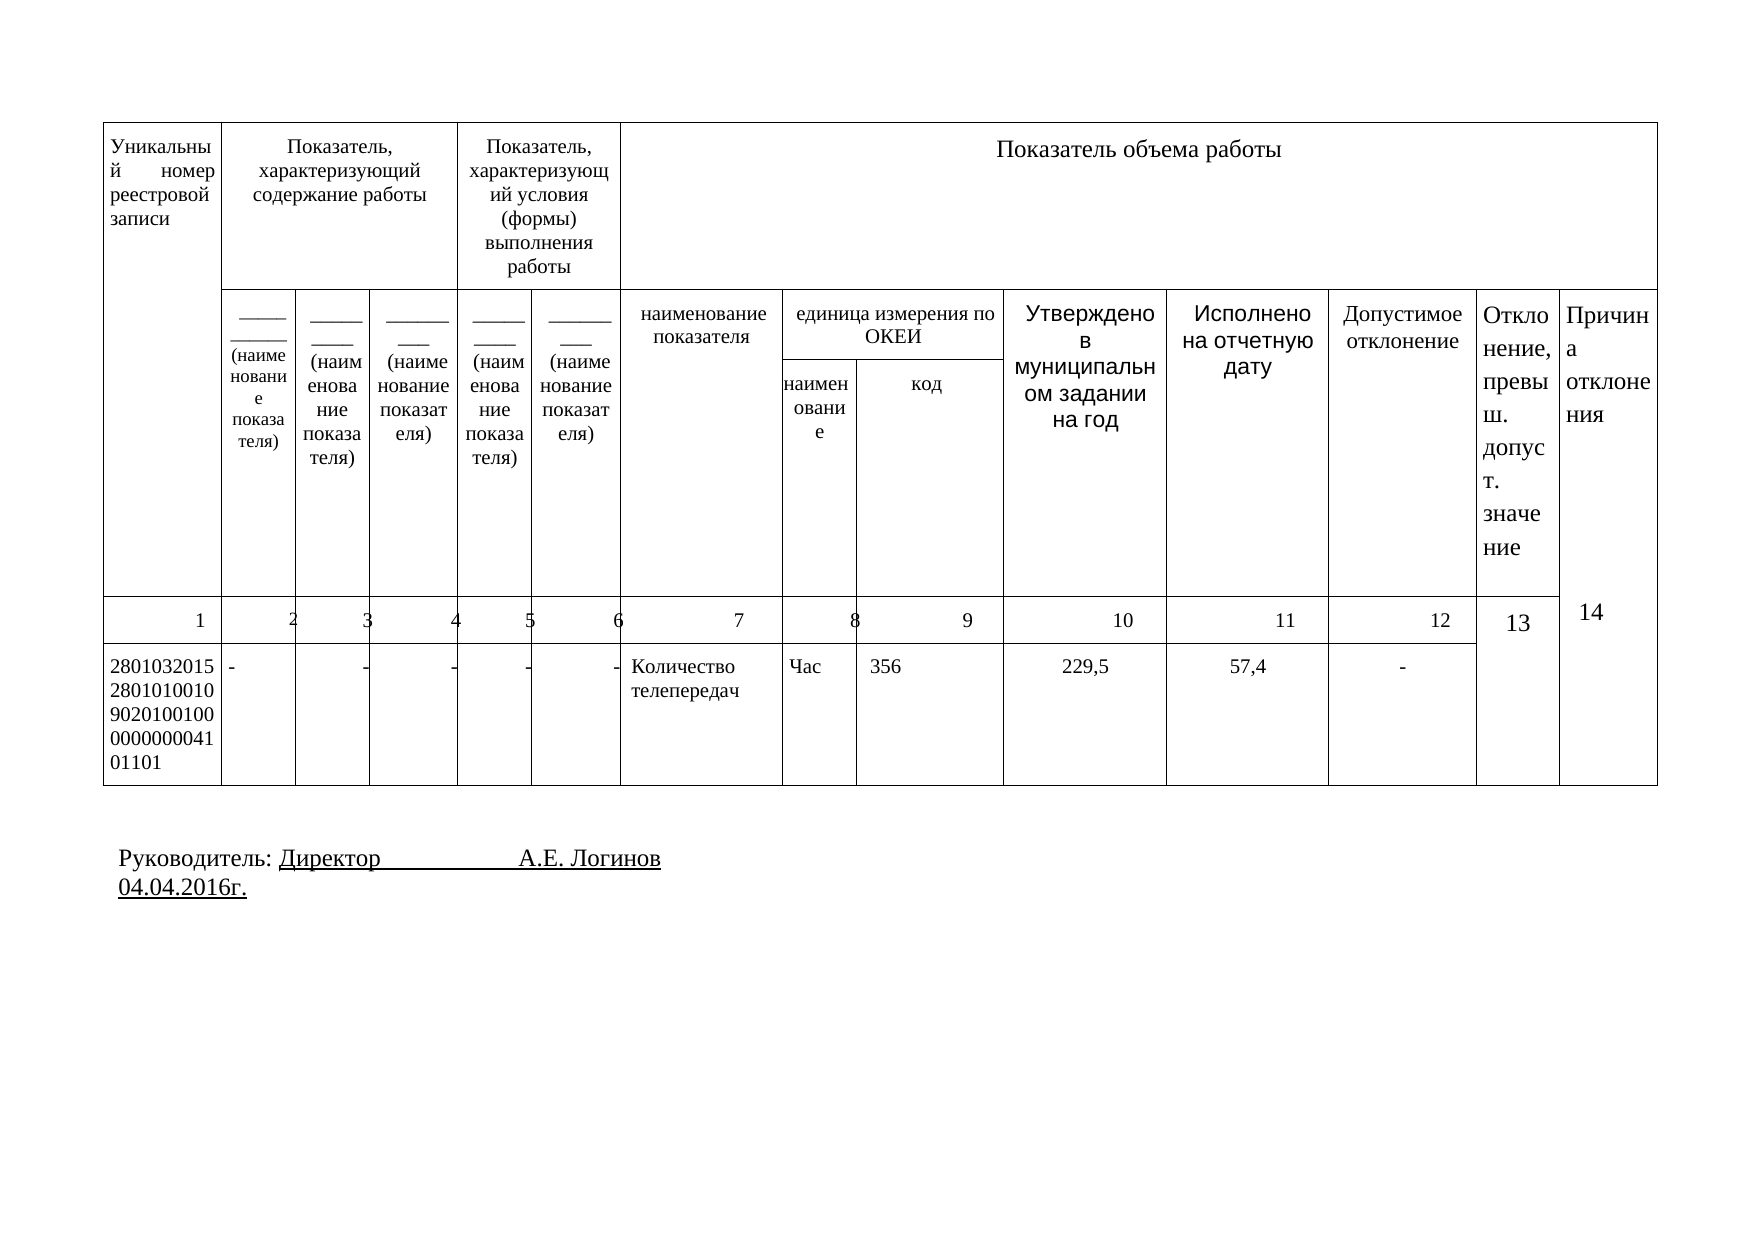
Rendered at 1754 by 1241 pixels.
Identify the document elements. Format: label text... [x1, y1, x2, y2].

table_cell наименование показателя [621, 290, 782, 596]
table_cell 1 [104, 597, 221, 642]
table_cell - [1329, 644, 1476, 785]
table_cell ___________ (наименование показателя) [222, 290, 295, 596]
table_cell - [222, 644, 295, 785]
table_cell Час [783, 644, 856, 785]
table_header Показатель, характеризующий условия (формы) выполнения работы [458, 123, 620, 289]
text 04.04.2016г. [118, 872, 1636, 901]
table_cell Исполнено на отчетную дату [1167, 290, 1328, 596]
table_cell 4 [370, 597, 457, 642]
table_header Показатель, характеризующий содержание работы [222, 123, 457, 289]
table_cell 13 [1477, 597, 1559, 785]
table_cell _________ (наименование показателя) [532, 290, 620, 596]
table_cell _________ (наименование показателя) [458, 290, 531, 596]
table_cell 229,5 [1004, 644, 1166, 785]
table_cell Утверждено в муниципальном задании на год [1004, 290, 1166, 596]
table_cell - [458, 644, 531, 785]
table_cell 9 [857, 597, 1003, 642]
table_cell 7 [621, 597, 782, 642]
table_cell Количество телепередач [621, 644, 782, 785]
table_cell 12 [1329, 597, 1476, 642]
table_cell 5 [458, 597, 531, 642]
text Руководитель: Директор___________А.Е. Логинов [118, 843, 1636, 872]
table_cell 6 [532, 597, 620, 642]
table_cell 57,4 [1167, 644, 1328, 785]
table_cell 3 [296, 597, 369, 642]
table_header Уникальный номер реестровой записи [104, 123, 221, 596]
table_cell единица измерения по ОКЕИ [783, 290, 1003, 359]
table_cell код [857, 360, 1003, 596]
table_cell _________ (наименование показателя) [296, 290, 369, 596]
table_cell - [296, 644, 369, 785]
table_header Показатель объема работы [621, 123, 1657, 289]
table_cell - [532, 644, 620, 785]
table_cell наименование [783, 360, 856, 596]
table_cell 10 [1004, 597, 1166, 642]
table_cell _________ (наименование показателя) [370, 290, 457, 596]
table_cell 356 [857, 644, 1003, 785]
table_cell Допустимое отклонение [1329, 290, 1476, 596]
table_cell Отклонение, превыш. допуст. значение [1477, 290, 1559, 596]
table_cell - [370, 644, 457, 785]
table_cell 2 [222, 597, 295, 642]
table_cell 280103201528010100109020100100000000004101101 [104, 644, 221, 785]
table_cell 11 [1167, 597, 1328, 642]
table_cell Причина отклонения 14 [1560, 290, 1657, 785]
table_cell 8 [783, 597, 856, 642]
